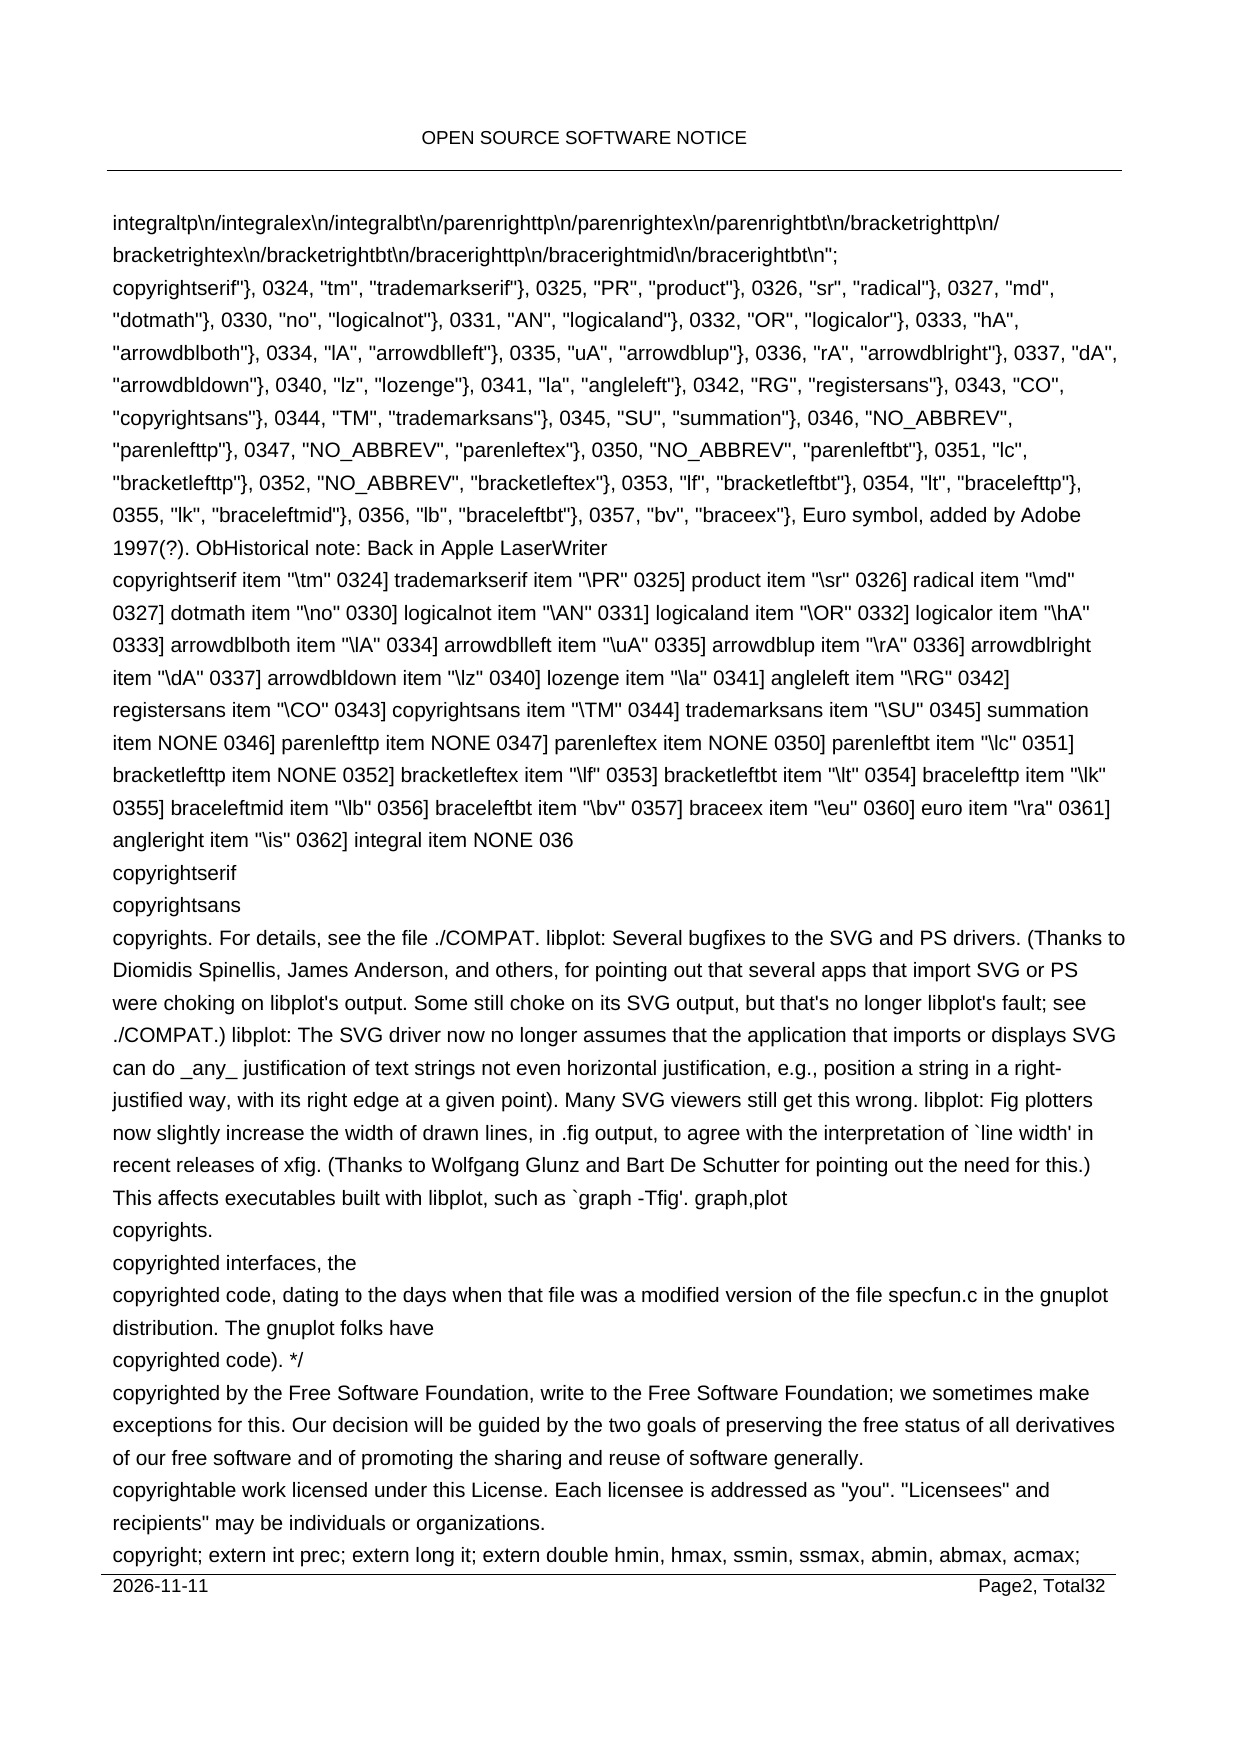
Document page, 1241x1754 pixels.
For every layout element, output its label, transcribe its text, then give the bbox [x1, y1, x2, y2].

text copyrighted code). */ [112, 1344, 1128, 1376]
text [112, 206, 1128, 271]
text copyrights. [112, 1214, 1128, 1246]
text copyrightsans [112, 889, 1128, 921]
text copyrighted code, dating to the days when that file was a modified version of the file specfun.c in the gnuplot distribution. The gnuplot folks have [112, 1279, 1128, 1344]
text copyrighted interfaces, the [112, 1246, 1128, 1279]
text copyrightserif [112, 856, 1128, 889]
text copyrightable work licensed under this License. Each licensee is addressed as "you". "Licensees" and recipients" may be individuals or organizations. [112, 1474, 1128, 1539]
text copyrighted by the Free Software Foundation, write to the Free Software Foundation; we sometimes make exceptions for this. Our decision will be guided by the two goals of preserving the free status of all derivatives of our free software and of promoting the sharing and reuse of software generally. [112, 1376, 1128, 1474]
text copyrightserif item "\tm" 0324] trademarkserif item "\PR" 0325] product item "\sr" 0326] radical item "\md" 0327] dotmath item "\no" 0330] logicalnot item "\AN" 0331] logicaland item "\OR" 0332] logicalor item "\hA" 0333] arrowdblboth item "\lA" 0334] arrowdblleft item "\uA" 0335] arrowdblup item "\rA" 0336] arrowdblright item "\dA" 0337] arrowdbldown item "\lz" 0340] lozenge item "\la" 0341] angleleft item "\RG" 0342] registersans item "\CO" 0343] copyrightsans item "\TM" 0344] trademarksans item "\SU" 0345] summation item NONE 0346] parenlefttp item NONE 0347] parenleftex item NONE 0350] parenleftbt item "\lc" 0351] bracketlefttp item NONE 0352] bracketleftex item "\lf" 0353] bracketleftbt item "\lt" 0354] bracelefttp item "\lk" 0355] braceleftmid item "\lb" 0356] braceleftbt item "\bv" 0357] braceex item "\eu" 0360] euro item "\ra" 0361] angleright item "\is" 0362] integral item NONE 036 [112, 564, 1128, 856]
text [112, 1539, 1128, 1571]
text copyrightserif"}, 0324, "tm", "trademarkserif"}, 0325, "PR", "product"}, 0326, "sr", "radical"}, 0327, "md", "dotmath"}, 0330, "no", "logicalnot"}, 0331, "AN", "logicaland"}, 0332, "OR", "logicalor"}, 0333, "hA", "arrowdblboth"}, 0334, "lA", "arrowdblleft"}, 0335, "uA", "arrowdblup"}, 0336, "rA", "arrowdblright"}, 0337, "dA", "arrowdbldown"}, 0340, "lz", "lozenge"}, 0341, "la", "angleleft"}, 0342, "RG", "registersans"}, 0343, "CO", "copyrightsans"}, 0344, "TM", "trademarksans"}, 0345, "SU", "summation"}, 0346, "NO_ABBREV", "parenlefttp"}, 0347, "NO_ABBREV", "parenleftex"}, 0350, "NO_ABBREV", "parenleftbt"}, 0351, "lc", "bracketlefttp"}, 0352, "NO_ABBREV", "bracketleftex"}, 0353, "lf", "bracketleftbt"}, 0354, "lt", "bracelefttp"}, 0355, "lk", "braceleftmid"}, 0356, "lb", "braceleftbt"}, 0357, "bv", "braceex"}, Euro symbol, added by Adobe 1997(?). ObHistorical note: Back in Apple LaserWriter [112, 271, 1128, 564]
text copyrights. For details, see the file ./COMPAT. libplot: Several bugfixes to the SVG and PS drivers. (Thanks to Diomidis Spinellis, James Anderson, and others, for pointing out that several apps that import SVG or PS were choking on libplot's output. Some still choke on its SVG output, but that's no longer libplot's fault; see ./COMPAT.) libplot: The SVG driver now no longer assumes that the application that imports or displays SVG can do _any_ justification of text strings not even horizontal justification, e.g., position a string in a right-justified way, with its right edge at a given point). Many SVG viewers still get this wrong. libplot: Fig plotters now slightly increase the width of drawn lines, in .fig output, to agree with the interpretation of `line width' in recent releases of xfig. (Thanks to Wolfgang Glunz and Bart De Schutter for pointing out the need for this.) This affects executables built with libplot, such as `graph -Tfig'. graph,plot [112, 921, 1128, 1214]
